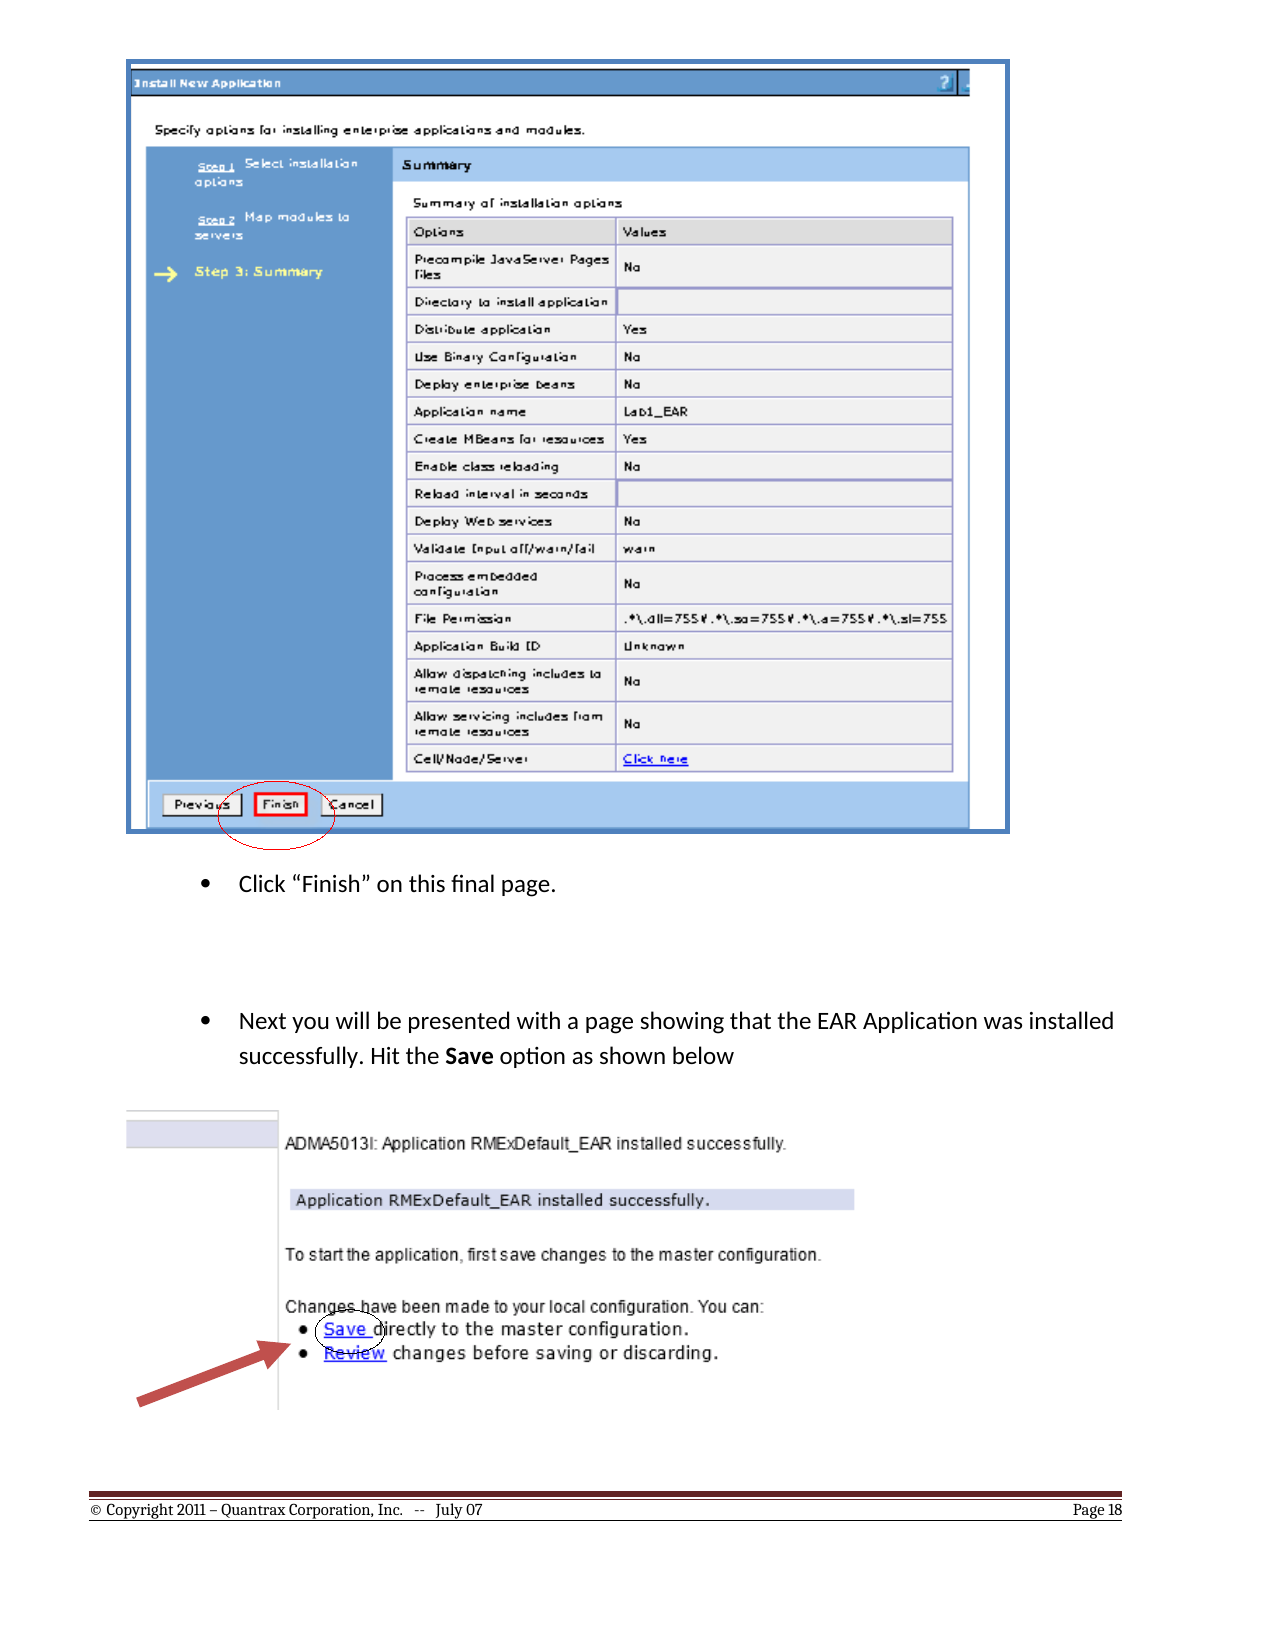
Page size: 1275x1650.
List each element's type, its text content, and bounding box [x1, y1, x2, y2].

picture [131, 64, 1005, 829]
list Next you will be presented with a page showing that the EAR Application was installed successfully. Hit the Save option as shown below [201, 1005, 1122, 1070]
list Click “Finish” on this final page. [201, 868, 1122, 898]
picture [126, 1110, 855, 1410]
